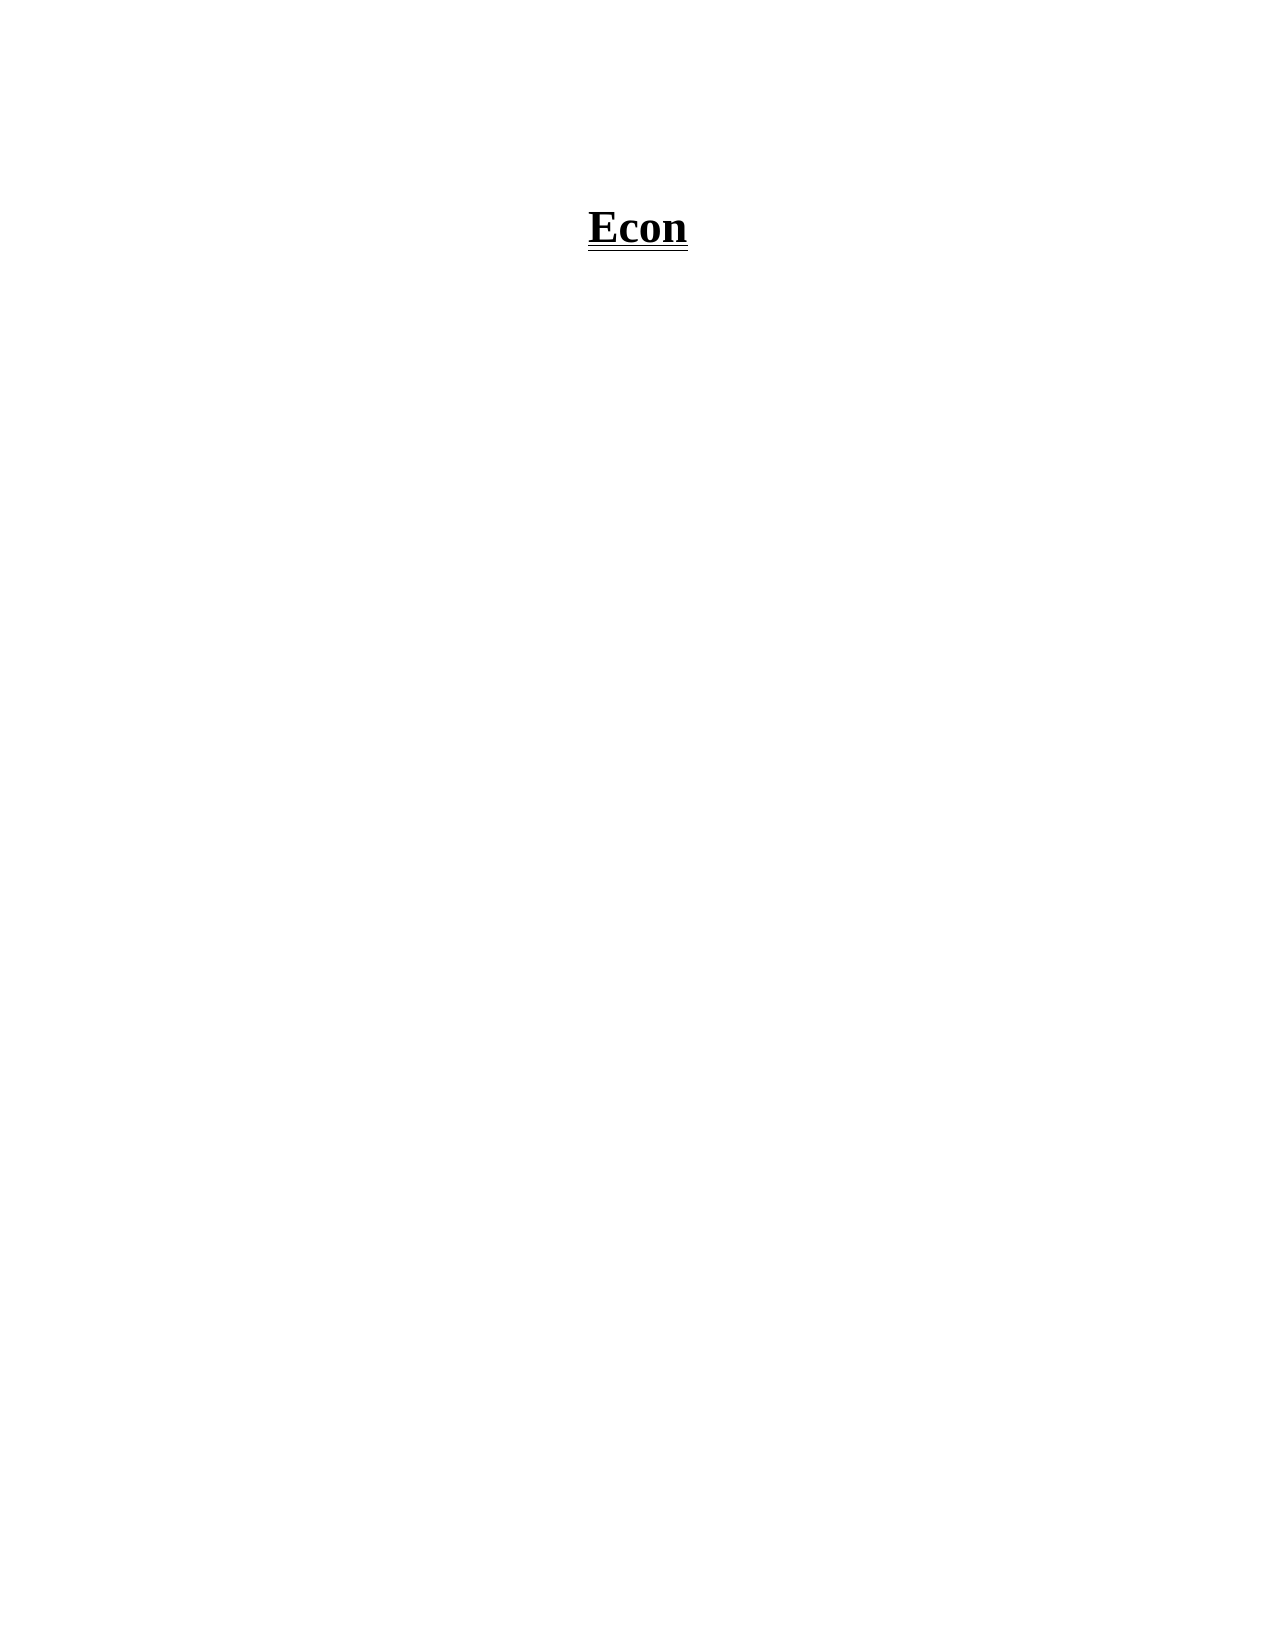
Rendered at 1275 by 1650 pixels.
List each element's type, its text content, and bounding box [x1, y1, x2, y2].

subtitle Econ [150, 200, 1125, 253]
